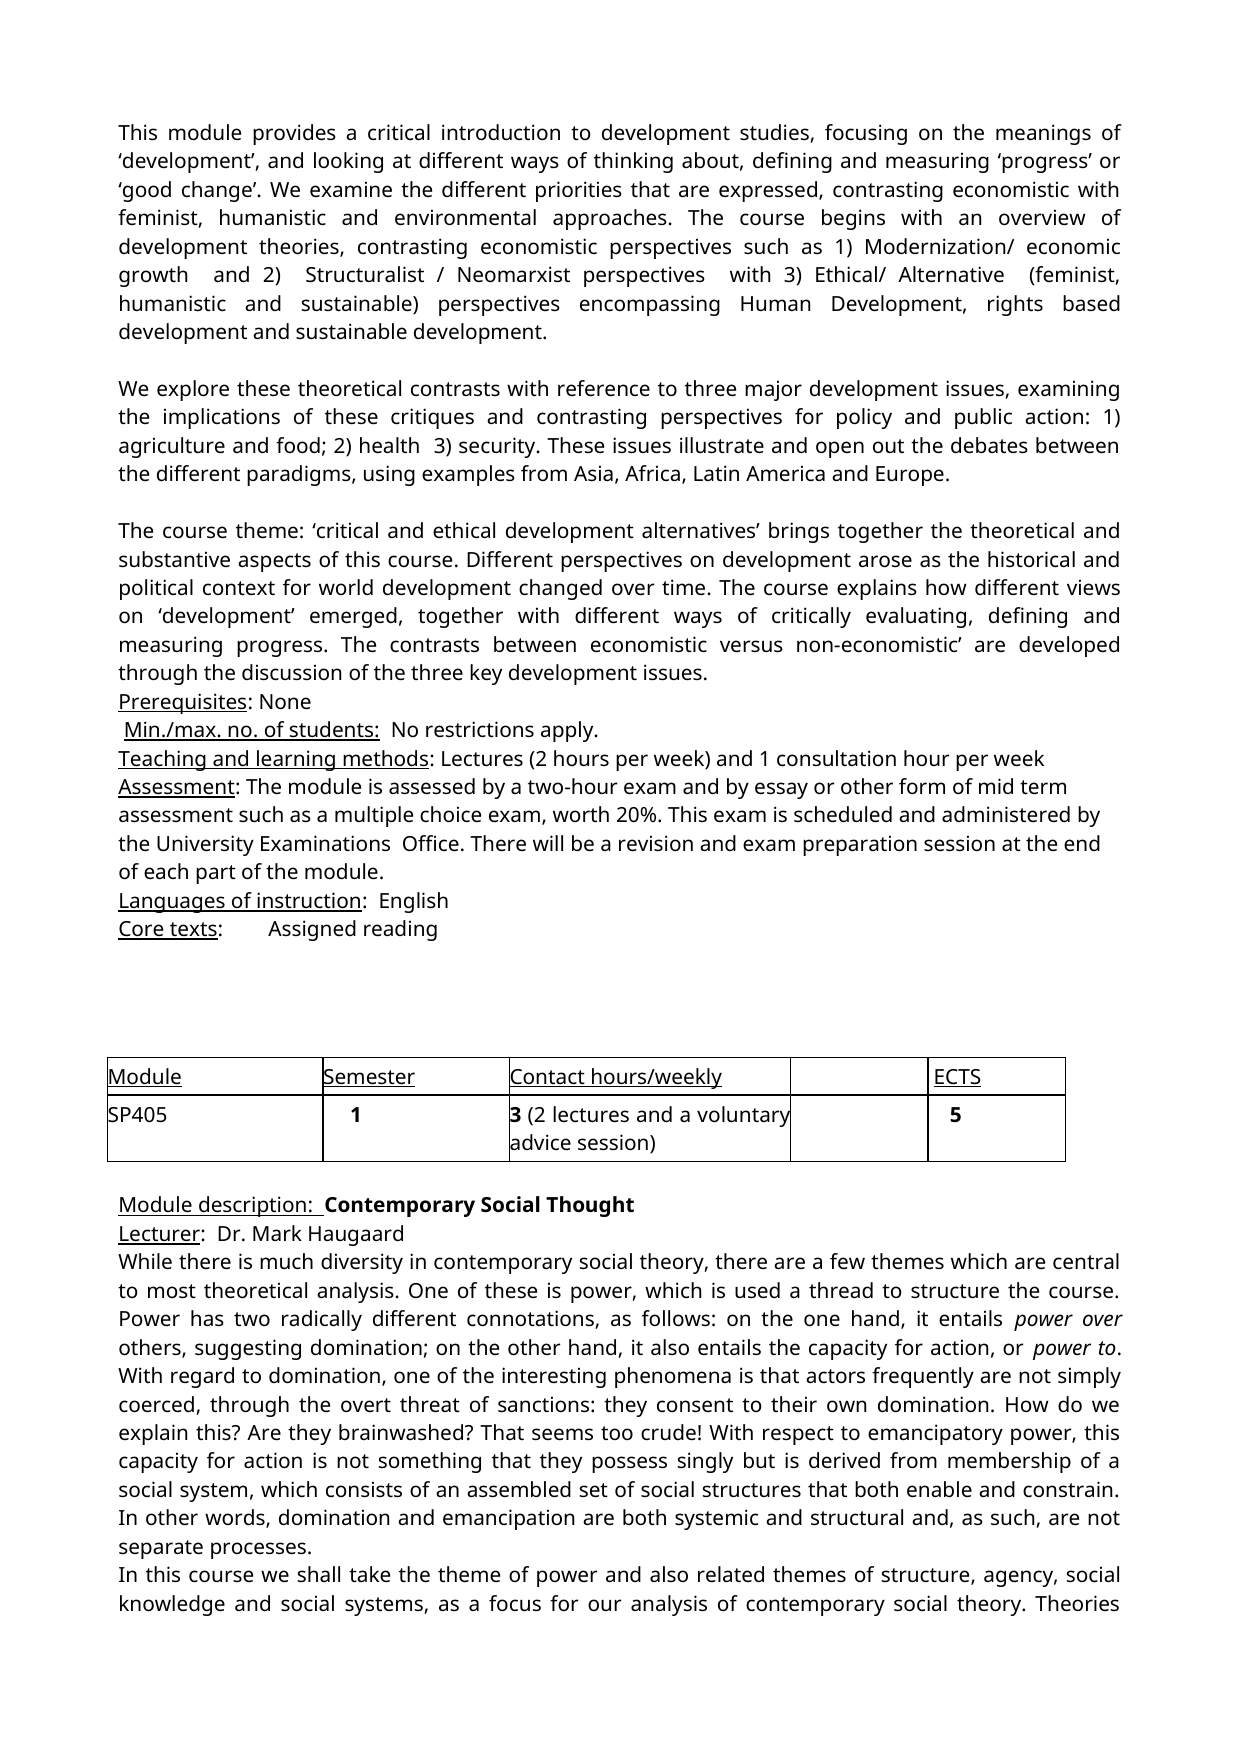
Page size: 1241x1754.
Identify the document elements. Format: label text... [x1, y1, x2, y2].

text Min./max. no. of students: No restrictions apply. [118, 715, 1122, 744]
text This module provides a critical introduction to development studies, focusing on the meanings of ‘development’, and looking at different ways of thinking about, defining and measuring ‘progress’ or ‘good change’. We examine the different priorities that are expressed, contrasting economistic with feminist, humanistic and environmental approaches. The course begins with an overview of development theories, contrasting economistic perspectives such as 1) Modernization/ economic growth and 2) Structuralist / Neomarxist perspectives with 3) Ethical/ Alternative (feminist, humanistic and sustainable) perspectives encompassing Human Development, rights based development and sustainable development. [118, 118, 1122, 346]
table_header [791, 1058, 927, 1094]
table_cell 5 [929, 1096, 1065, 1161]
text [118, 1560, 1122, 1617]
text While there is much diversity in contemporary social theory, there are a few themes which are central to most theoretical analysis. One of these is power, which is used a thread to structure the course. Power has two radically different connotations, as follows: on the one hand, it entails power over others, suggesting domination; on the other hand, it also entails the capacity for action, or power to. With regard to domination, one of the interesting phenomena is that actors frequently are not simply coerced, through the overt threat of sanctions: they consent to their own domination. How do we explain this? Are they brainwashed? That seems too crude! With respect to emancipatory power, this capacity for action is not something that they possess singly but is derived from membership of a social system, which consists of an assembled set of social structures that both enable and constrain. In other words, domination and emancipation are both systemic and structural and, as such, are not separate processes. [118, 1247, 1122, 1560]
table_header Contact hours/weekly [510, 1058, 790, 1094]
text Module description: Contemporary Social Thought [118, 1191, 1122, 1219]
table_cell [791, 1096, 927, 1161]
text Teaching and learning methods: Lectures (2 hours per week) and 1 consultation hour per week [118, 744, 1122, 772]
text The course theme: ‘critical and ethical development alternatives’ brings together the theoretical and substantive aspects of this course. Different perspectives on development arose as the historical and political context for world development changed over time. The course explains how different views on ‘development’ emerged, together with different ways of critically evaluating, defining and measuring progress. The contrasts between economistic versus non-economistic’ are developed through the discussion of the three key development issues. [118, 516, 1122, 687]
table_header ECTS [929, 1058, 1065, 1094]
text Languages of instruction: English [118, 886, 1122, 914]
text Lecturer: Dr. Mark Haugaard [118, 1219, 1122, 1247]
text Core texts: Assigned reading [118, 914, 1122, 943]
text Assessment: The module is assessed by a two-hour exam and by essay or other form of mid term assessment such as a multiple choice exam, worth 20%. This exam is scheduled and administered by the University Examinations Office. There will be a revision and exam preparation session at the end of each part of the module. [118, 772, 1122, 886]
table_cell 1 [324, 1096, 509, 1161]
table_cell SP405 [108, 1096, 322, 1161]
table_cell 3 (2 lectures and a voluntary advice session) [510, 1096, 790, 1161]
table_header Module [108, 1058, 322, 1094]
text Prerequisites: None [118, 687, 1122, 715]
text We explore these theoretical contrasts with reference to three major development issues, examining the implications of these critiques and contrasting perspectives for policy and public action: 1) agriculture and food; 2) health 3) security. These issues illustrate and open out the debates between the different paradigms, using examples from Asia, Africa, Latin America and Europe. [118, 374, 1122, 488]
table_header Semester [324, 1058, 509, 1094]
